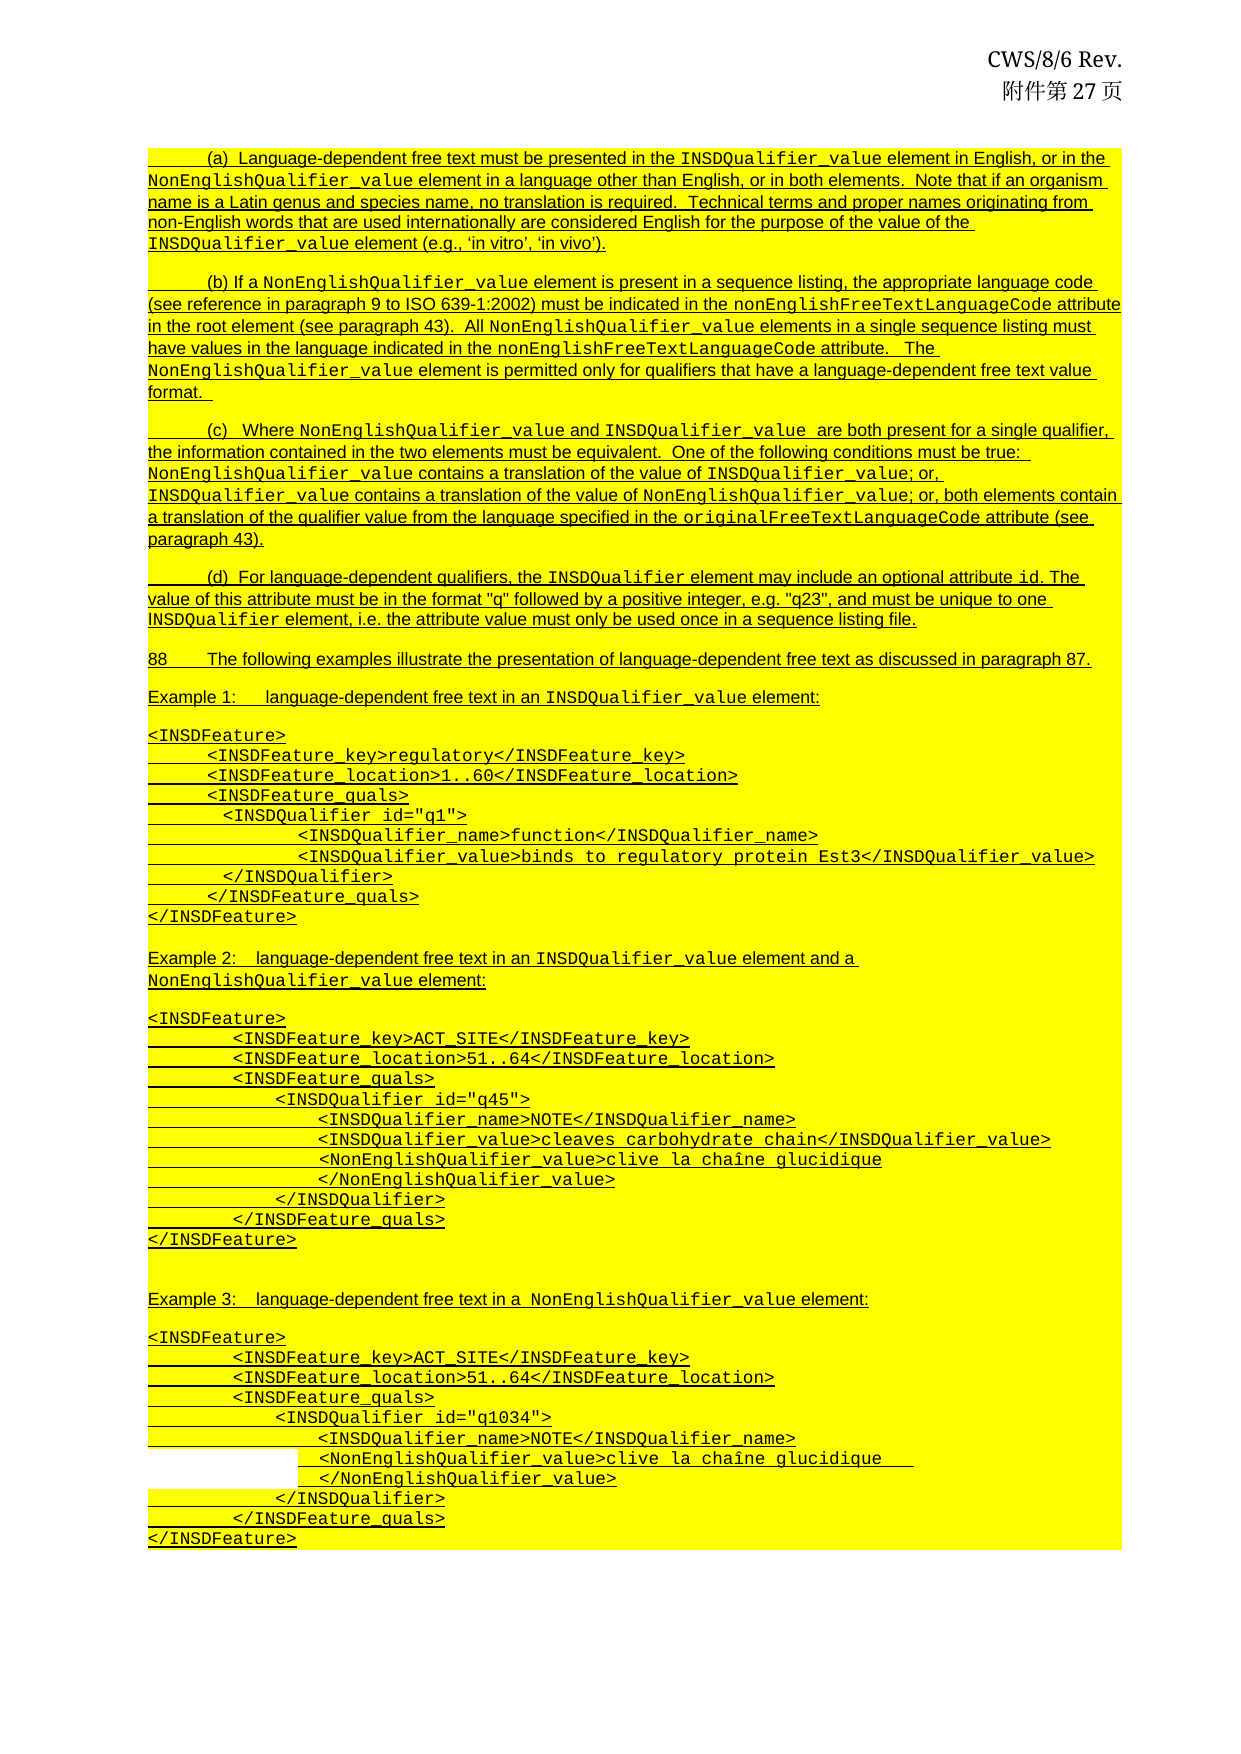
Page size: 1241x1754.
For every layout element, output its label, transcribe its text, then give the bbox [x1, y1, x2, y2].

list <INSDQualifier_name>NOTE</INSDQualifier_name> [148, 1110, 1122, 1130]
list </INSDQualifier> [148, 867, 1122, 887]
list </INSDQualifier> [148, 1489, 1122, 1510]
list <INSDQualifier_value>binds to regulatory protein Est3</INSDQualifier_value> [148, 847, 1122, 867]
list Example 1: language-dependent free text in an INSDQualifier_value element: [148, 687, 1122, 709]
list <INSDFeature> [148, 727, 1122, 747]
list <INSDFeature_quals> [148, 787, 1122, 807]
list Example 2: language-dependent free text in an INSDQualifier_value element and a NonEnglishQualifier_value element: [148, 948, 1122, 992]
list </INSDFeature> [148, 907, 1122, 928]
list <INSDFeature_location>51..64</INSDFeature_location> [148, 1050, 1122, 1070]
list (d) For language-dependent qualifiers, the INSDQualifier element may include an optional attribute id. The value of this attribute must be in the format "q" followed by a positive integer, e.g. "q23", and must be unique to one INSDQualifier element, i.e. the attribute value must only be used once in a sequence listing file. [148, 567, 1122, 631]
list <INSDFeature_location>1..60</INSDFeature_location> [148, 767, 1122, 787]
list <INSDQualifier id="q1"> [148, 807, 1122, 827]
list <INSDFeature_quals> [148, 1389, 1122, 1409]
list <INSDFeature_location>51..64</INSDFeature_location> [148, 1369, 1122, 1389]
list <INSDFeature_key>ACT_SITE</INSDFeature_key> [148, 1030, 1122, 1050]
list (b) If a NonEnglishQualifier_value element is present in a sequence listing, the appropriate language code (see reference in paragraph 9 to ISO 639-1:2002) must be indicated in the nonEnglishFreeTextLanguageCode attribute in the root element (see paragraph 43). All NonEnglishQualifier_value elements in a single sequence listing must have values in the language indicated in the nonEnglishFreeTextLanguageCode attribute. The NonEnglishQualifier_value element is permitted only for qualifiers that have a language-dependent free text value format. [148, 272, 1122, 402]
list <NonEnglishQualifier_value>clive la chaîne glucidique [148, 1150, 1122, 1171]
list </INSDFeature_quals> [148, 1510, 1122, 1530]
list Example 3: language-dependent free text in a NonEnglishQualifier_value element: [148, 1289, 1122, 1311]
list </NonEnglishQualifier_value> [298, 1469, 1122, 1489]
list </INSDFeature> [148, 1530, 1122, 1550]
list <INSDFeature> [148, 1329, 1122, 1349]
list <INSDQualifier_value>cleaves carbohydrate chain</INSDQualifier_value> [148, 1130, 1122, 1150]
list </INSDFeature> [148, 1231, 1122, 1251]
list <INSDFeature> [148, 1010, 1122, 1030]
list The following examples illustrate the presentation of language-dependent free text as discussed in paragraph 87. [148, 649, 1122, 669]
list <INSDFeature_key>ACT_SITE</INSDFeature_key> [148, 1349, 1122, 1369]
list <INSDFeature_quals> [148, 1070, 1122, 1090]
list (c) Where NonEnglishQualifier_value and INSDQualifier_value are both present for a single qualifier, the information contained in the two elements must be equivalent. One of the following conditions must be true: NonEnglishQualifier_value contains a translation of the value of INSDQualifier_value; or, INSDQualifier_value contains a translation of the value of NonEnglishQualifier_value; or, both elements contain a translation of the qualifier value from the language specified in the originalFreeTextLanguageCode attribute (see paragraph 43). [148, 504, 1122, 549]
list <INSDQualifier_name>function</INSDQualifier_name> [148, 827, 1122, 847]
list <INSDQualifier id="q45"> [148, 1090, 1122, 1110]
list </NonEnglishQualifier_value> [148, 1171, 1122, 1191]
list (c) Where NonEnglishQualifier_value and INSDQualifier_value are both present for a single qualifier, the information contained in the two elements must be equivalent. One of the following conditions must be true: NonEnglishQualifier_value contains a translation of the value of INSDQualifier_value; or, INSDQualifier_value contains a translation of the value of NonEnglishQualifier_value; or, both elements contain a translation of the qualifier value from the language specified in the originalFreeTextLanguageCode attribute (see paragraph 43). [148, 420, 1122, 503]
list <INSDQualifier id="q1034"> [148, 1409, 1122, 1429]
list </INSDFeature_quals> [148, 1211, 1122, 1231]
list </INSDQualifier> [148, 1191, 1122, 1211]
list (a) Language-dependent free text must be presented in the INSDQualifier_value element in English, or in the NonEnglishQualifier_value element in a language other than English, or in both elements. Note that if an organism name is a Latin genus and species name, no translation is required. Technical terms and proper names originating from non-English words that are used internationally are considered English for the purpose of the value of the INSDQualifier_value element (e.g., ‘in vitro’, ‘in vivo’). [148, 148, 1122, 254]
list <INSDFeature_key>regulatory</INSDFeature_key> [148, 747, 1122, 767]
list <INSDQualifier_name>NOTE</INSDQualifier_name> [148, 1429, 1122, 1449]
list <NonEnglishQualifier_value>clive la chaîne glucidique [298, 1449, 1122, 1469]
list </INSDFeature_quals> [148, 887, 1122, 907]
